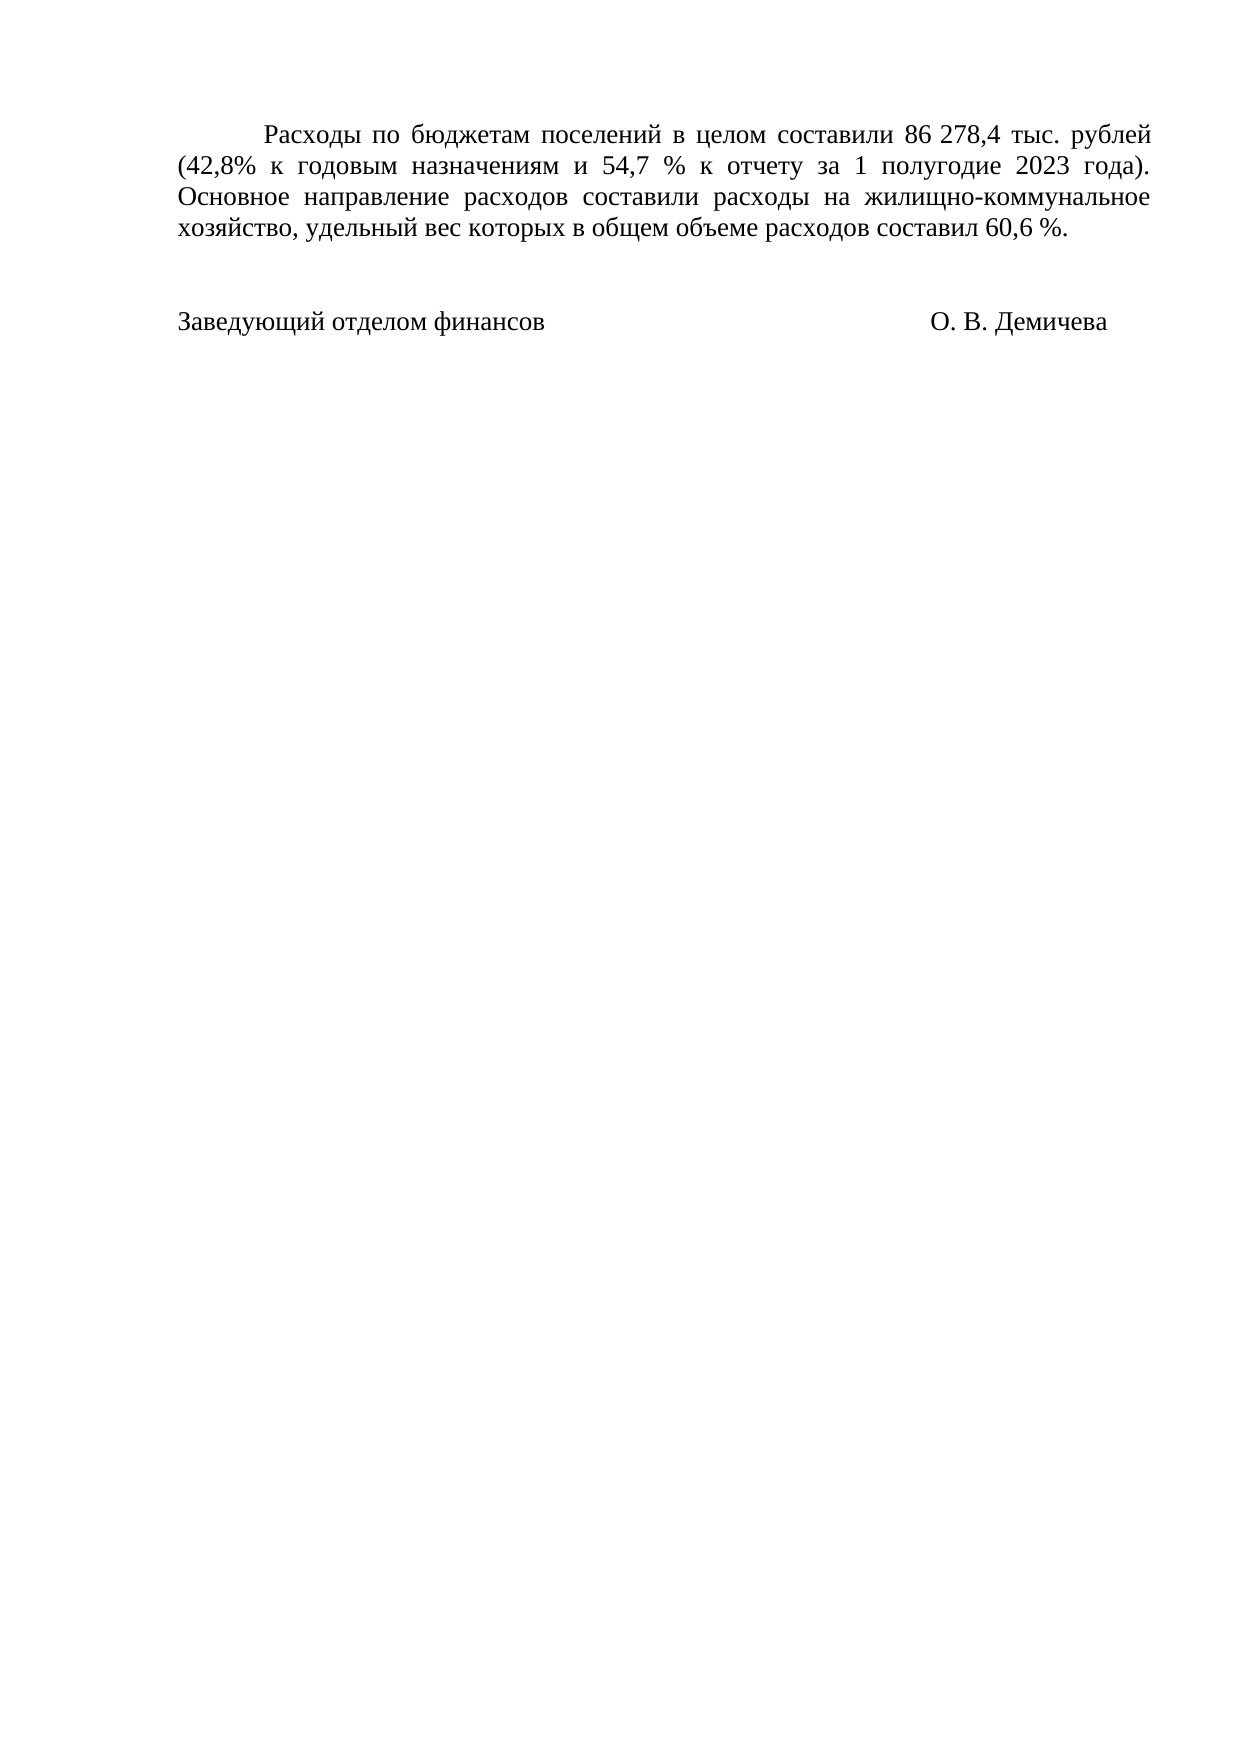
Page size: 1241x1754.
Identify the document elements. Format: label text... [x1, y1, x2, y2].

text Заведующий отделом финансов О. В. Демичева [177, 305, 1152, 336]
text Расходы по бюджетам поселений в целом составили 86 278,4 тыс. рублей (42,8% к годовым назначениям и 54,7 % к отчету за 1 полугодие 2023 года). Основное направление расходов составили расходы на жилищно-коммунальное хозяйство, удельный вес которых в общем объеме расходов составил 60,6 %. [177, 118, 1152, 243]
